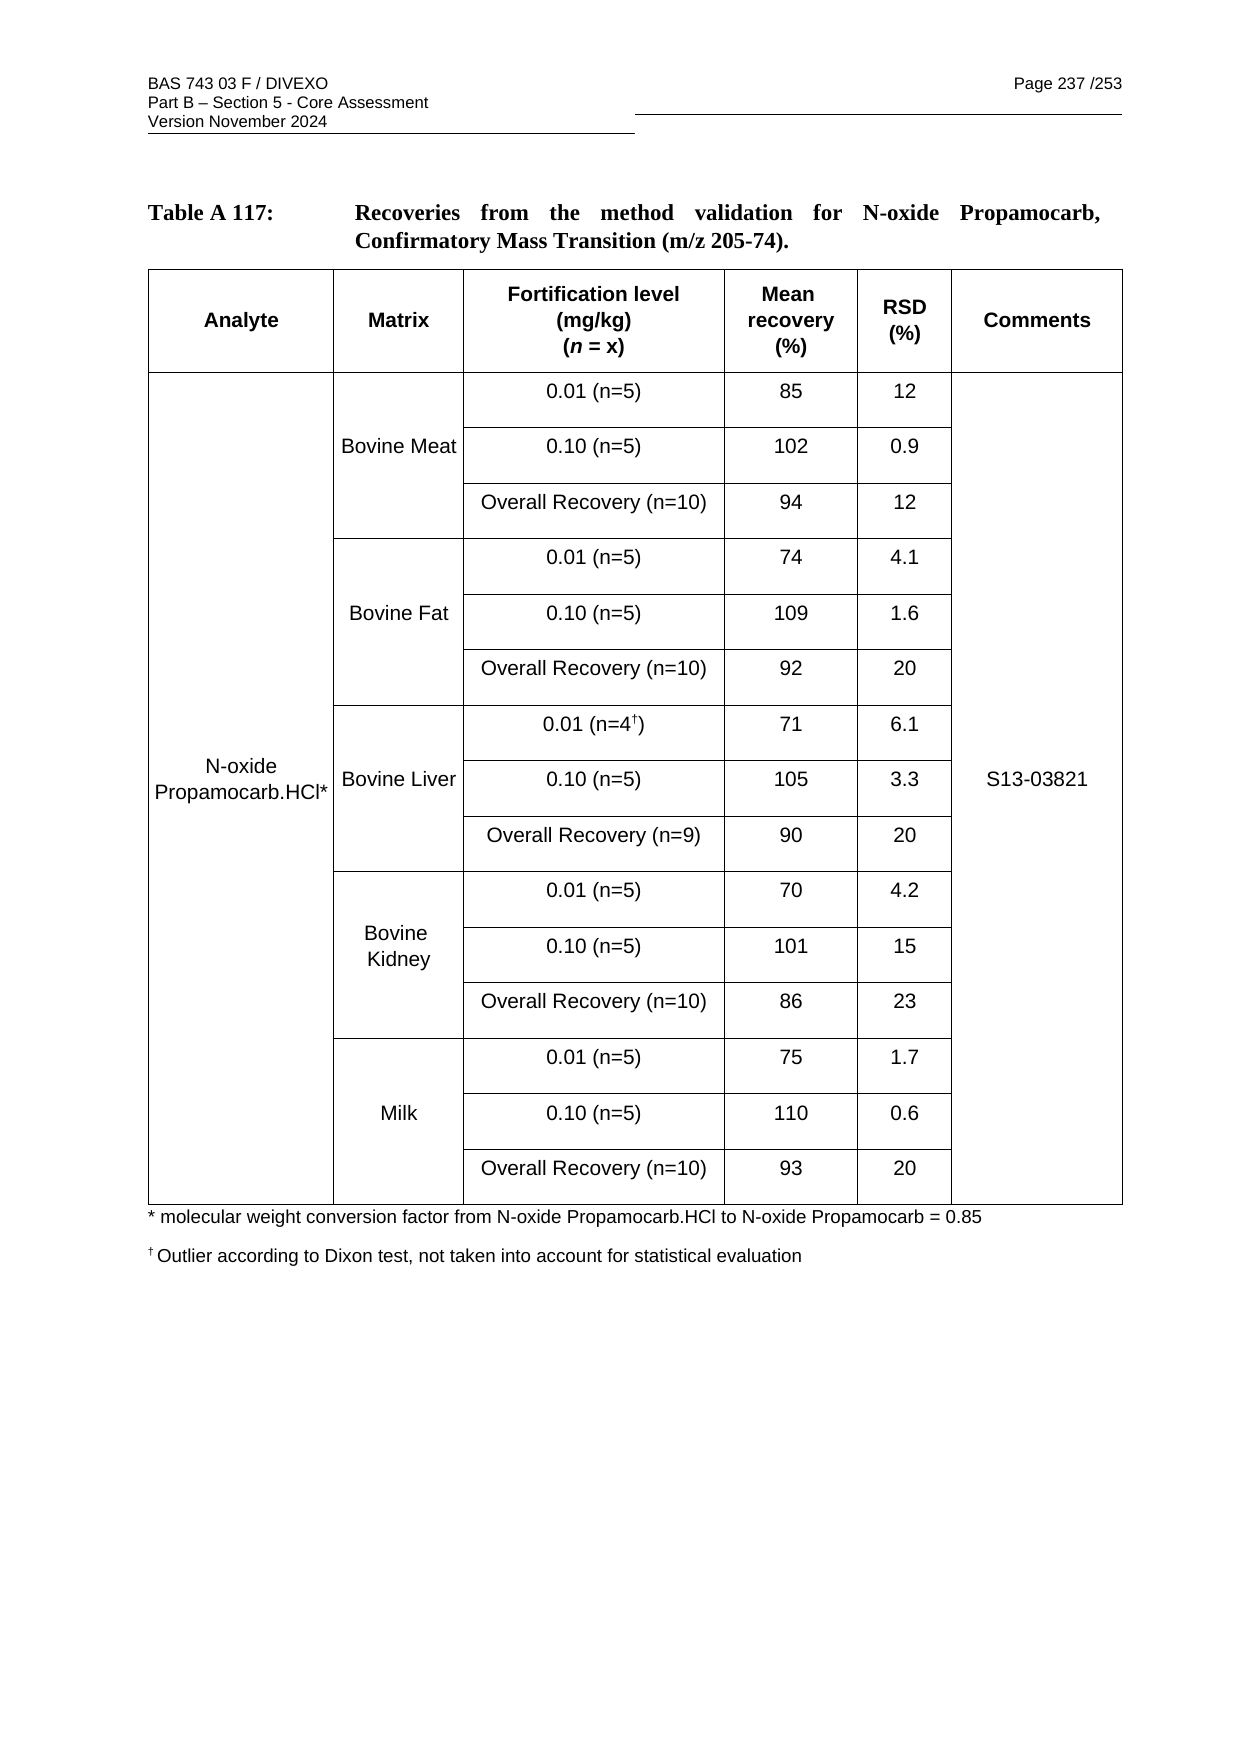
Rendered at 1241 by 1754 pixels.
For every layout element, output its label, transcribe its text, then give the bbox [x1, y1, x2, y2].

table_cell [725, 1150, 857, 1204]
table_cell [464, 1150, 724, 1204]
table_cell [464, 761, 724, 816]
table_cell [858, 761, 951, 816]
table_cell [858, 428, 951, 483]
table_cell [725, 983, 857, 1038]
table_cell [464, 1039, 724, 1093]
text † Outlier according to Dixon test, not taken into account for statistical evaluation [148, 1245, 1122, 1267]
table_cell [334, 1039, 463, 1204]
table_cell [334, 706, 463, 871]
text Table A 117: Recoveries from the method validation for N-oxide Propamocarb, Confirmatory Mass Transition (m/z 205-74). [148, 199, 1122, 254]
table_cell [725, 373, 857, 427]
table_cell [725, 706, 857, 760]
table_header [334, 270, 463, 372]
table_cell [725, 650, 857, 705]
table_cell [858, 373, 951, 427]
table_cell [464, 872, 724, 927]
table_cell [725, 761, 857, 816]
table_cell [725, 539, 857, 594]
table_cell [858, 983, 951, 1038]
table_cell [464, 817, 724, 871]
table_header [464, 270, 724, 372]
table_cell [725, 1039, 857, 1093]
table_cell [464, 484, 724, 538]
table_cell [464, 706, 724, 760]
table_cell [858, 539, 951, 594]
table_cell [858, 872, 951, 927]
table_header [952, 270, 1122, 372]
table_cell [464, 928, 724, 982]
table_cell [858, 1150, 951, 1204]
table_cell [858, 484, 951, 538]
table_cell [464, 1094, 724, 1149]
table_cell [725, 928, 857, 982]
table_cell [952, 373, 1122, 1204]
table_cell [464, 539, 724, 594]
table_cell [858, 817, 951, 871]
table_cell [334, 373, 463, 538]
text * molecular weight conversion factor from N-oxide Propamocarb.HCl to N-oxide Propamocarb = 0.85 [148, 1205, 1122, 1227]
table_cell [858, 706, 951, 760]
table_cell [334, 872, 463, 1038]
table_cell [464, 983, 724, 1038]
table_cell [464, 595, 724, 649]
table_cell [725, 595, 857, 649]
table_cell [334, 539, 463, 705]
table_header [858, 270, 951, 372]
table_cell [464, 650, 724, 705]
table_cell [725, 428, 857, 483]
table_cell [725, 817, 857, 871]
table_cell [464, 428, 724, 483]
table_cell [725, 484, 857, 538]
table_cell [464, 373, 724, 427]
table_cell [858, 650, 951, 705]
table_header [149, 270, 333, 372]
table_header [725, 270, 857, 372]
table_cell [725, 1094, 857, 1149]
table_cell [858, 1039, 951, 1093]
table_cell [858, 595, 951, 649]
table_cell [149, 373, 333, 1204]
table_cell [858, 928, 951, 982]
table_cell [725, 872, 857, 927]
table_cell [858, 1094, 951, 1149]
